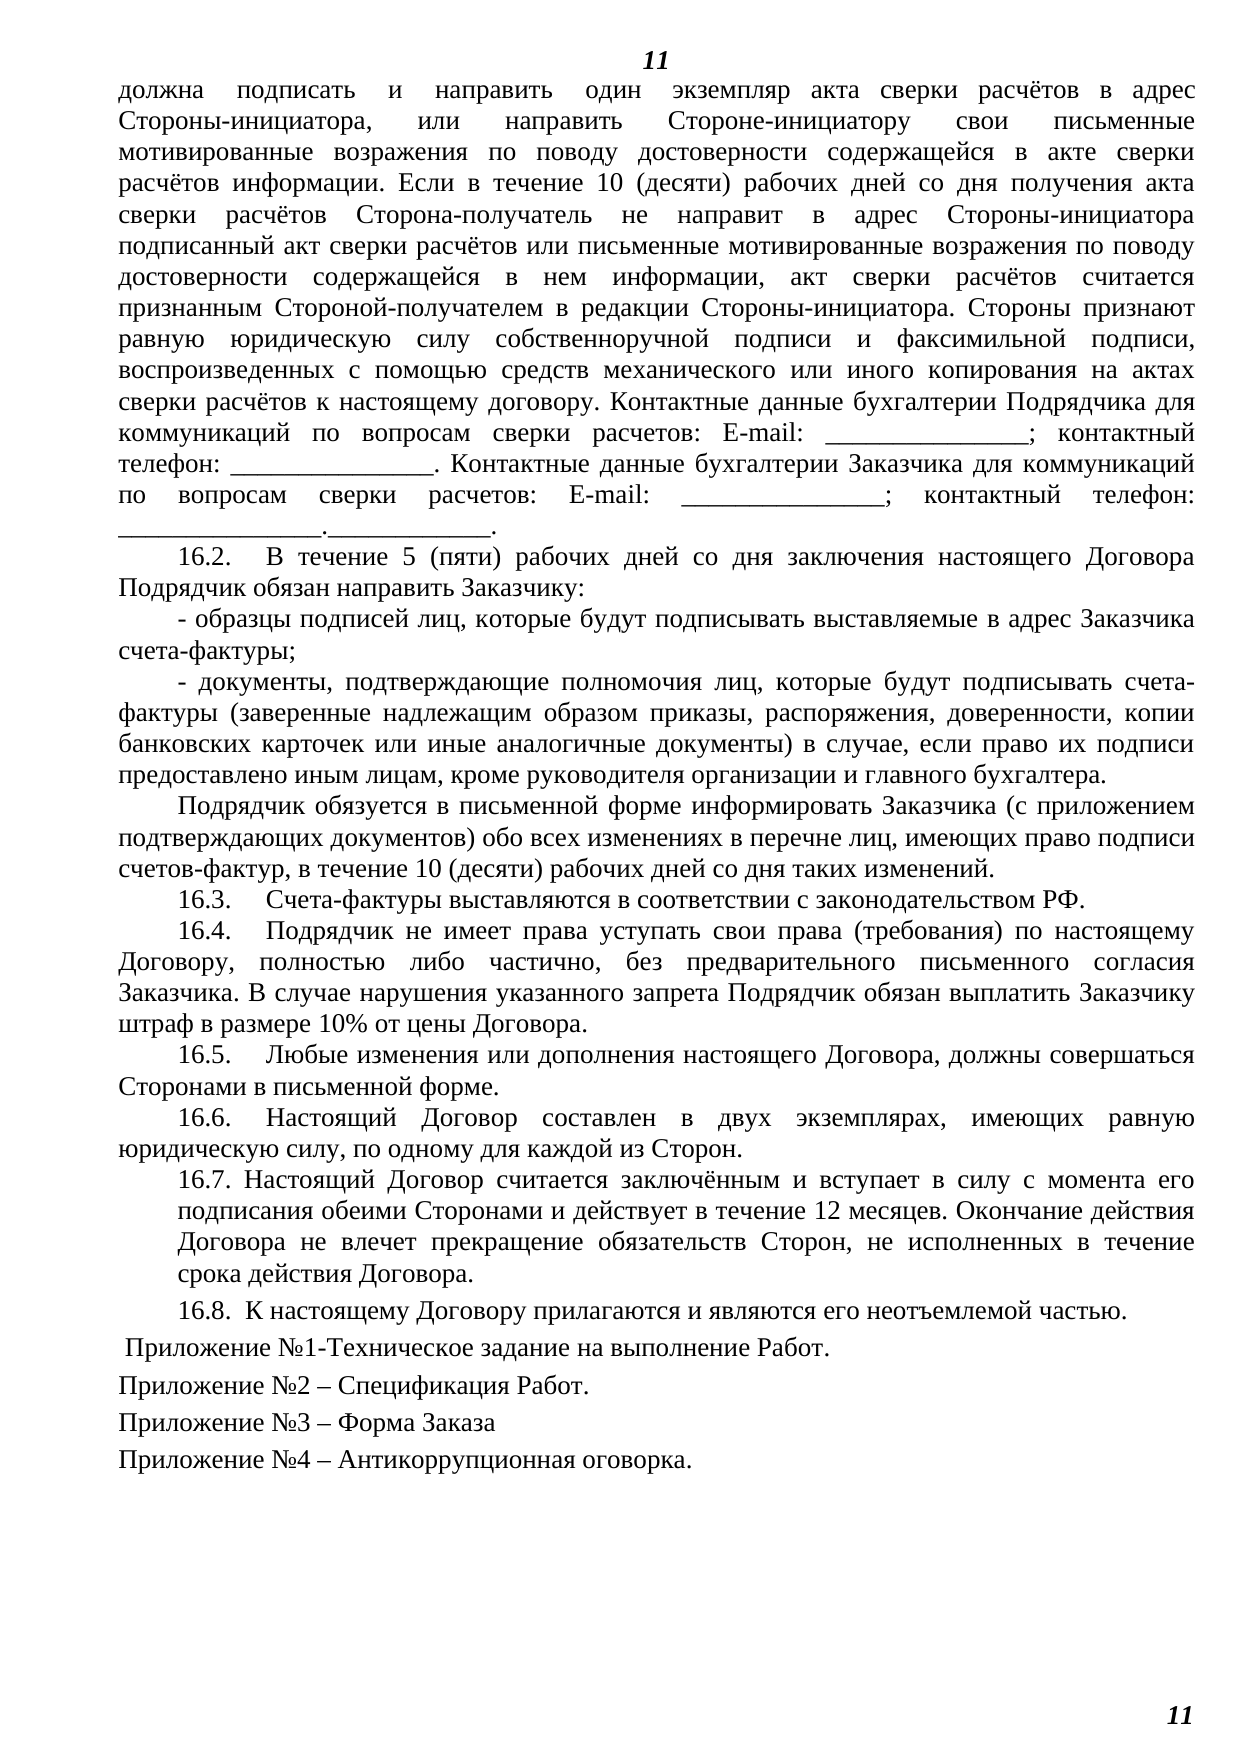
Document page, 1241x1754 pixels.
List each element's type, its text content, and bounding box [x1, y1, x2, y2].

text 16.8. К настоящему Договору прилагаются и являются его неотъемлемой частью. [118, 1294, 1196, 1325]
text Приложение №3 – Форма Заказа [118, 1406, 1196, 1437]
list Счета-фактуры выставляются в соответствии с законодательством РФ. [118, 883, 1196, 914]
text 16.7. Настоящий Договор считается заключённым и вступает в силу с момента его подписания обеими Сторонами и действует в течение 12 месяцев. Окончание действия Договора не влечет прекращение обязательств Сторон, не исполненных в течение срока действия Договора. [177, 1163, 1196, 1288]
text - образцы подписей лиц, которые будут подписывать выставляемые в адрес Заказчика счета-фактуры; [118, 603, 1196, 665]
list Настоящий Договор составлен в двух экземплярах, имеющих равную юридическую силу, по одному для каждой из Сторон. [118, 1101, 1196, 1163]
list Любые изменения или дополнения настоящего Договора, должны совершаться Сторонами в письменной форме. [118, 1039, 1196, 1101]
text Приложение №4 – Антикоррупционная оговорка. [118, 1444, 1196, 1475]
list Подрядчик не имеет права уступать свои права (требования) по настоящему Договору, полностью либо частично, без предварительного письменного согласия Заказчика. В случае нарушения указанного запрета Подрядчик обязан выплатить Заказчику штраф в размере 10% от цены Договора. [118, 914, 1196, 1039]
text Приложение №2 – Спецификация Работ. [118, 1369, 1196, 1400]
text Подрядчик обязуется в письменной форме информировать Заказчика (с приложением подтверждающих документов) обо всех изменениях в перечне лиц, имеющих право подписи счетов-фактур, в течение 10 (десяти) рабочих дней со дня таких изменений. [118, 789, 1196, 883]
text - документы, подтверждающие полномочия лиц, которые будут подписывать счета-фактуры (заверенные надлежащим образом приказы, распоряжения, доверенности, копии банковских карточек или иные аналогичные документы) в случае, если право их подписи предоставлено иным лицам, кроме руководителя организации и главного бухгалтера. [118, 665, 1196, 789]
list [118, 73, 1196, 540]
text Приложение №1-Техническое задание на выполнение Работ. [118, 1331, 1196, 1363]
list В течение 5 (пяти) рабочих дней со дня заключения настоящего Договора Подрядчик обязан направить Заказчику: [118, 540, 1196, 603]
